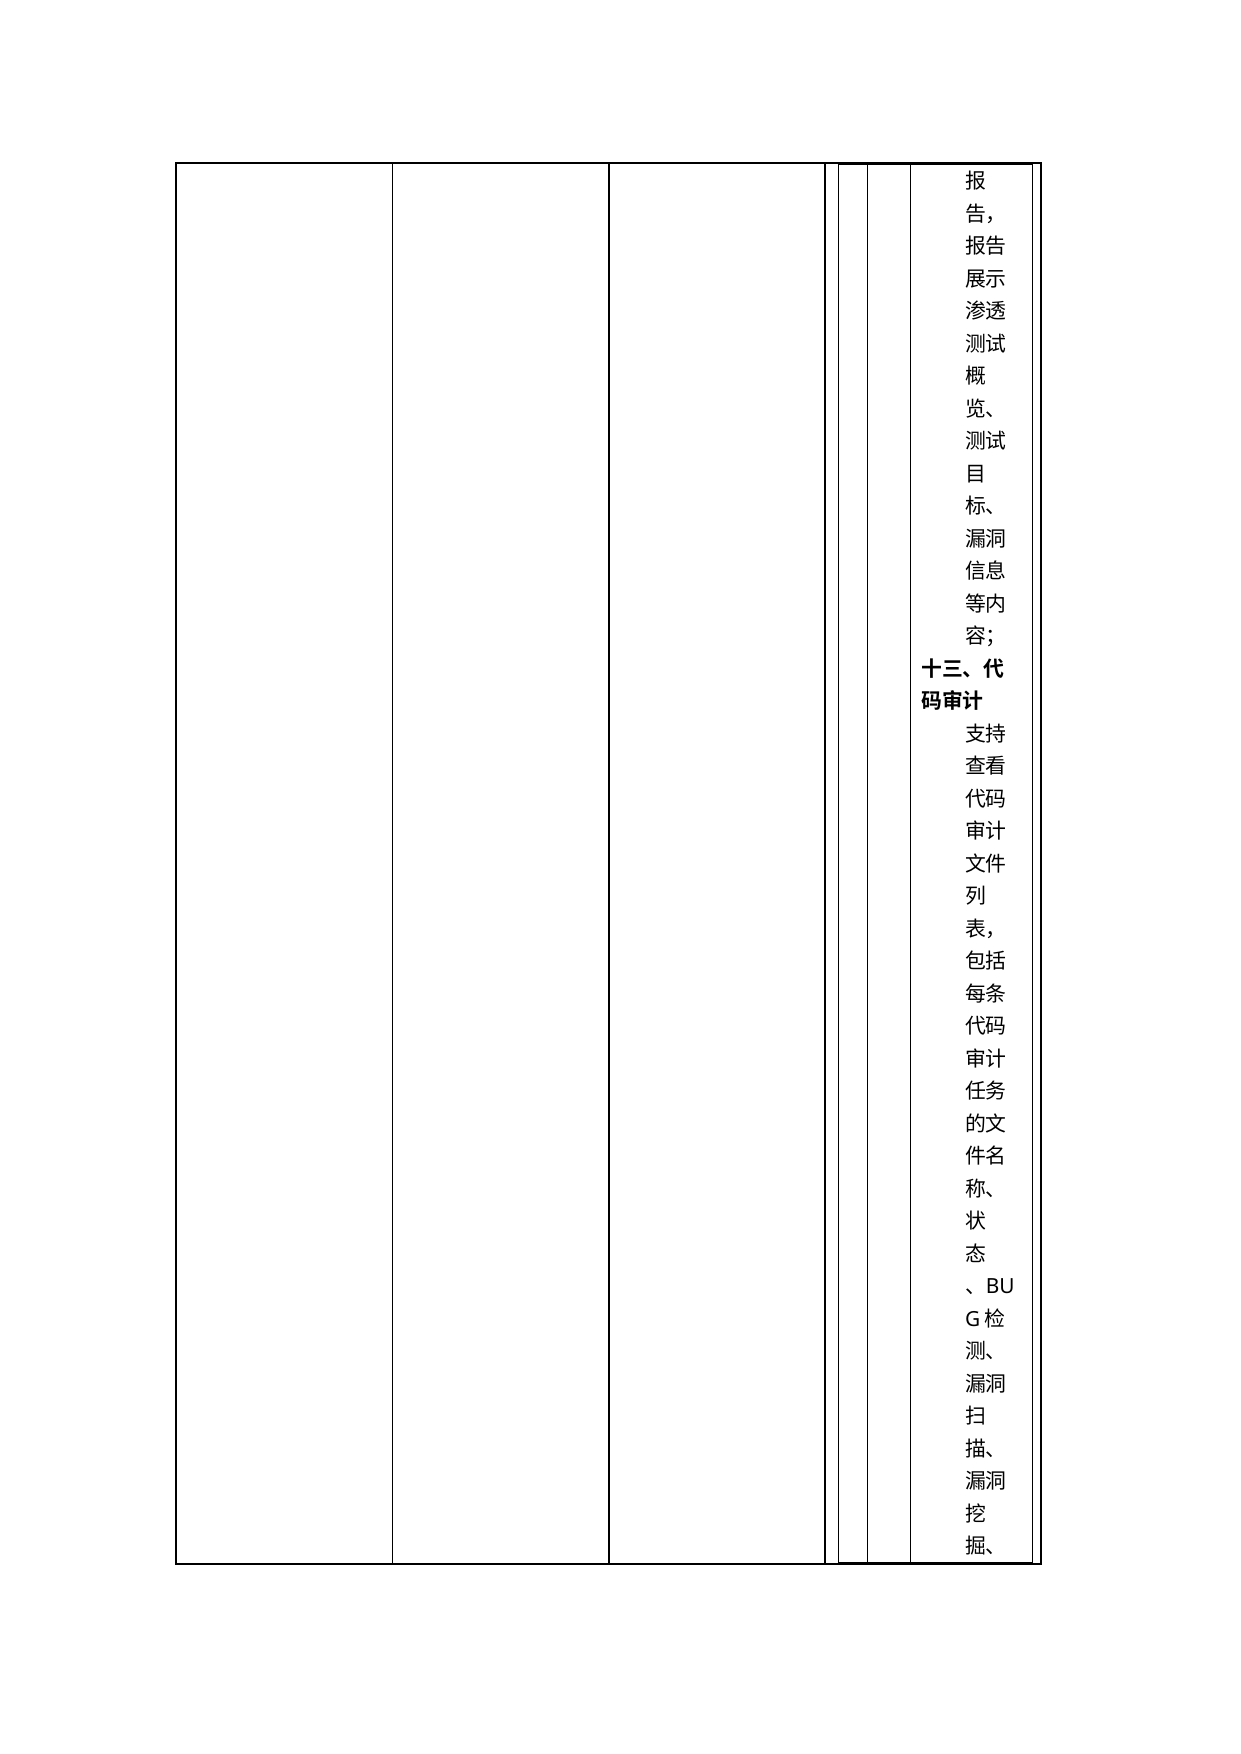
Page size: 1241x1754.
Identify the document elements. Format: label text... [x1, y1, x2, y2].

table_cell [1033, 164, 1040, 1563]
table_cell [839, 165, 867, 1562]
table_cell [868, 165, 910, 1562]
table_cell 1 [393, 164, 608, 1563]
table_cell [177, 164, 392, 1563]
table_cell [911, 165, 1032, 1562]
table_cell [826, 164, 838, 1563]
table_cell [610, 164, 824, 1563]
